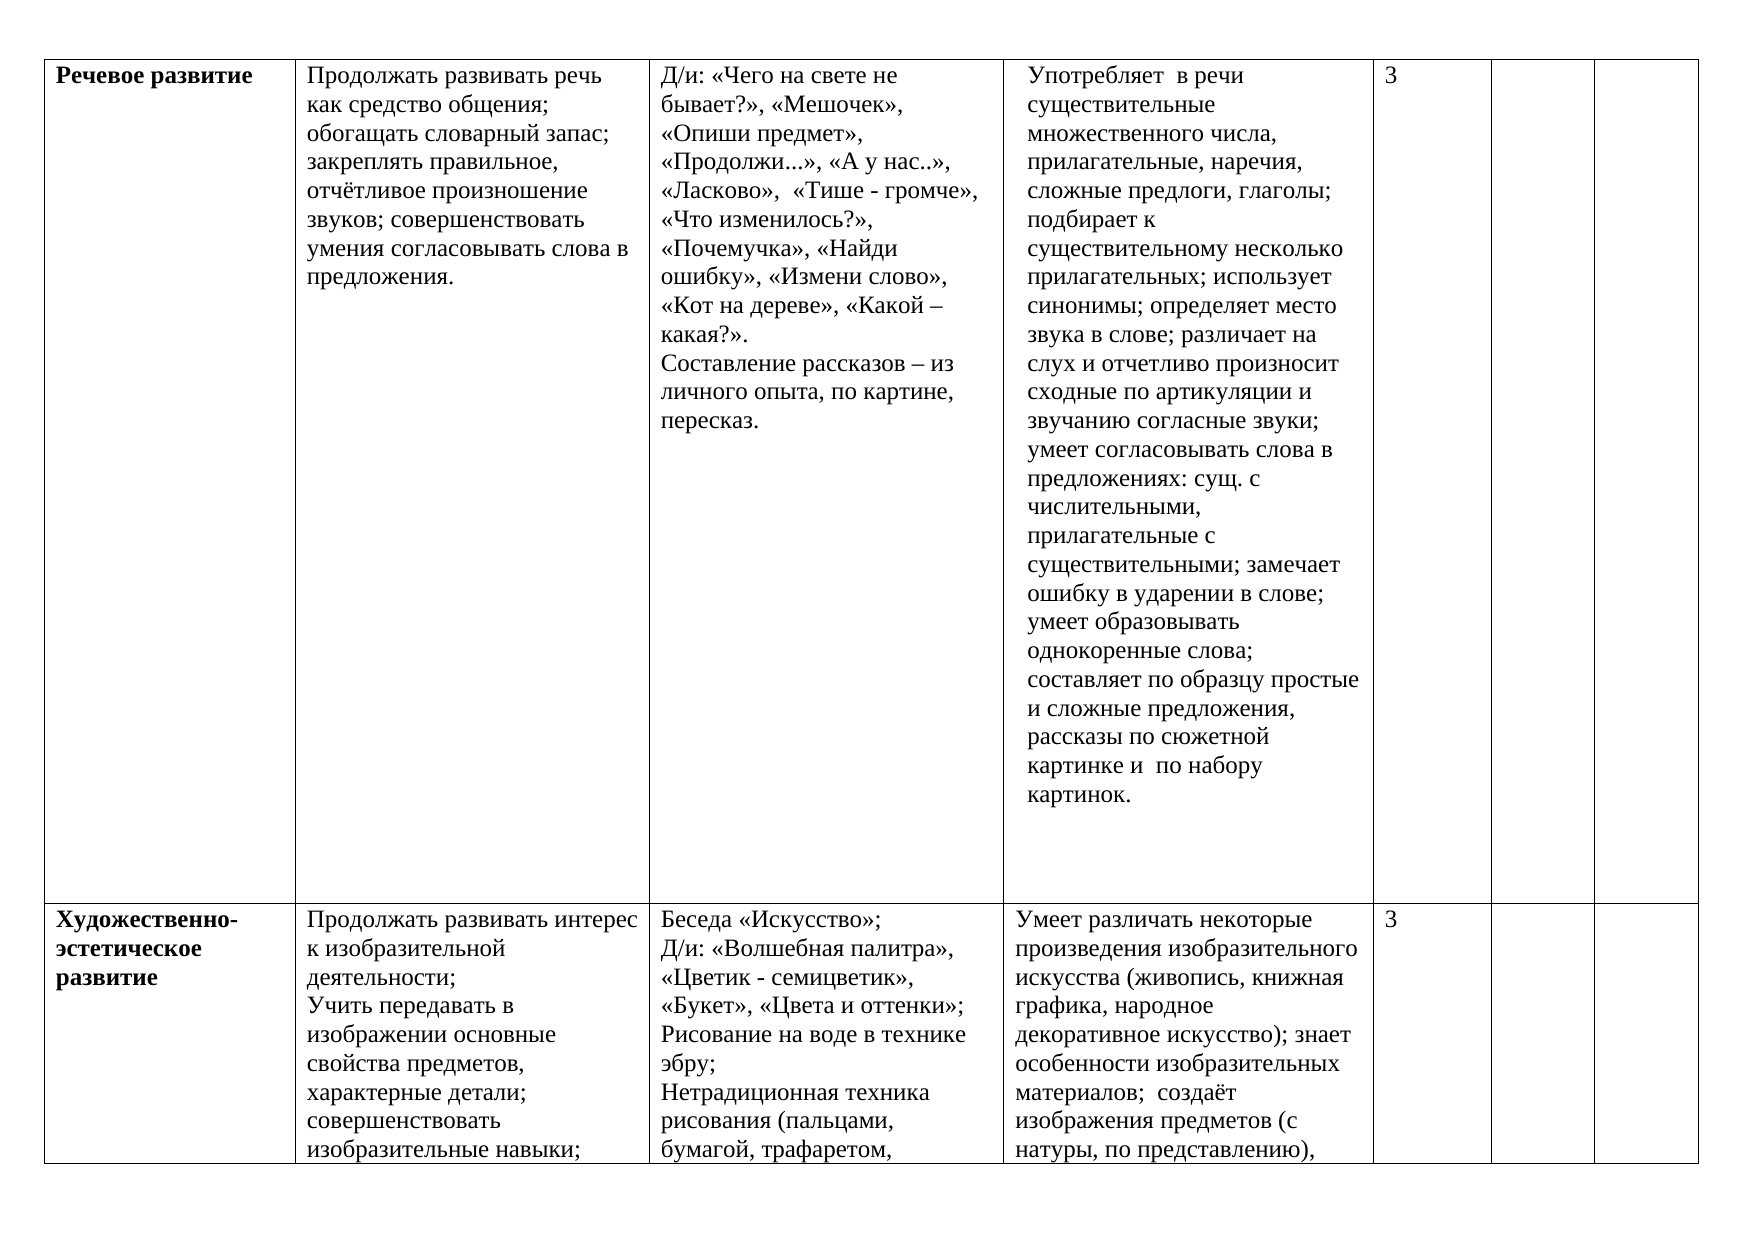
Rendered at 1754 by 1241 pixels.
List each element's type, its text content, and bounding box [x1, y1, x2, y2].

table_cell 3 [1374, 60, 1491, 903]
table_cell Д/и: «Чего на свете не бывает?», «Мешочек», «Опиши предмет», «Продолжи...», «А у нас..», «Ласково», «Тише - громче», «Что изменилось?», «Почемучка», «Найди ошибку», «Измени слово», «Кот на дереве», «Какой – какая?». Составление рассказов – из личного опыта, по картине, пересказ. [650, 60, 1003, 903]
table_cell 3 [1374, 904, 1491, 1163]
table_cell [45, 904, 295, 1163]
table_cell Употребляет в речи существительные множественного числа, прилагательные, наречия, сложные предлоги, глаголы; подбирает к существительному несколько прилагательных; использует синонимы; определяет место звука в слове; различает на слух и отчетливо произносит сходные по артикуляции и звучанию согласные звуки; умеет согласовывать слова в предложениях: сущ. с числительными, прилагательные с существительными; замечает ошибку в ударении в слове; умеет образовывать однокоренные слова; составляет по образцу простые и сложные предложения, рассказы по сюжетной картинке и по набору картинок. [1004, 60, 1373, 903]
table_cell [1595, 60, 1698, 903]
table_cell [296, 904, 649, 1163]
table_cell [650, 904, 1003, 1163]
table_cell [1492, 60, 1594, 903]
table_cell Речевое развитие [45, 60, 295, 903]
table_cell [1595, 904, 1698, 1163]
table_cell Продолжать развивать речь как средство общения; обогащать словарный запас; закреплять правильное, отчётливое произношение звуков; совершенствовать умения согласовывать слова в предложения. [296, 60, 649, 903]
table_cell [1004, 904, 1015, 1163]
table_cell [1492, 904, 1594, 1163]
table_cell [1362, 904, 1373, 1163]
